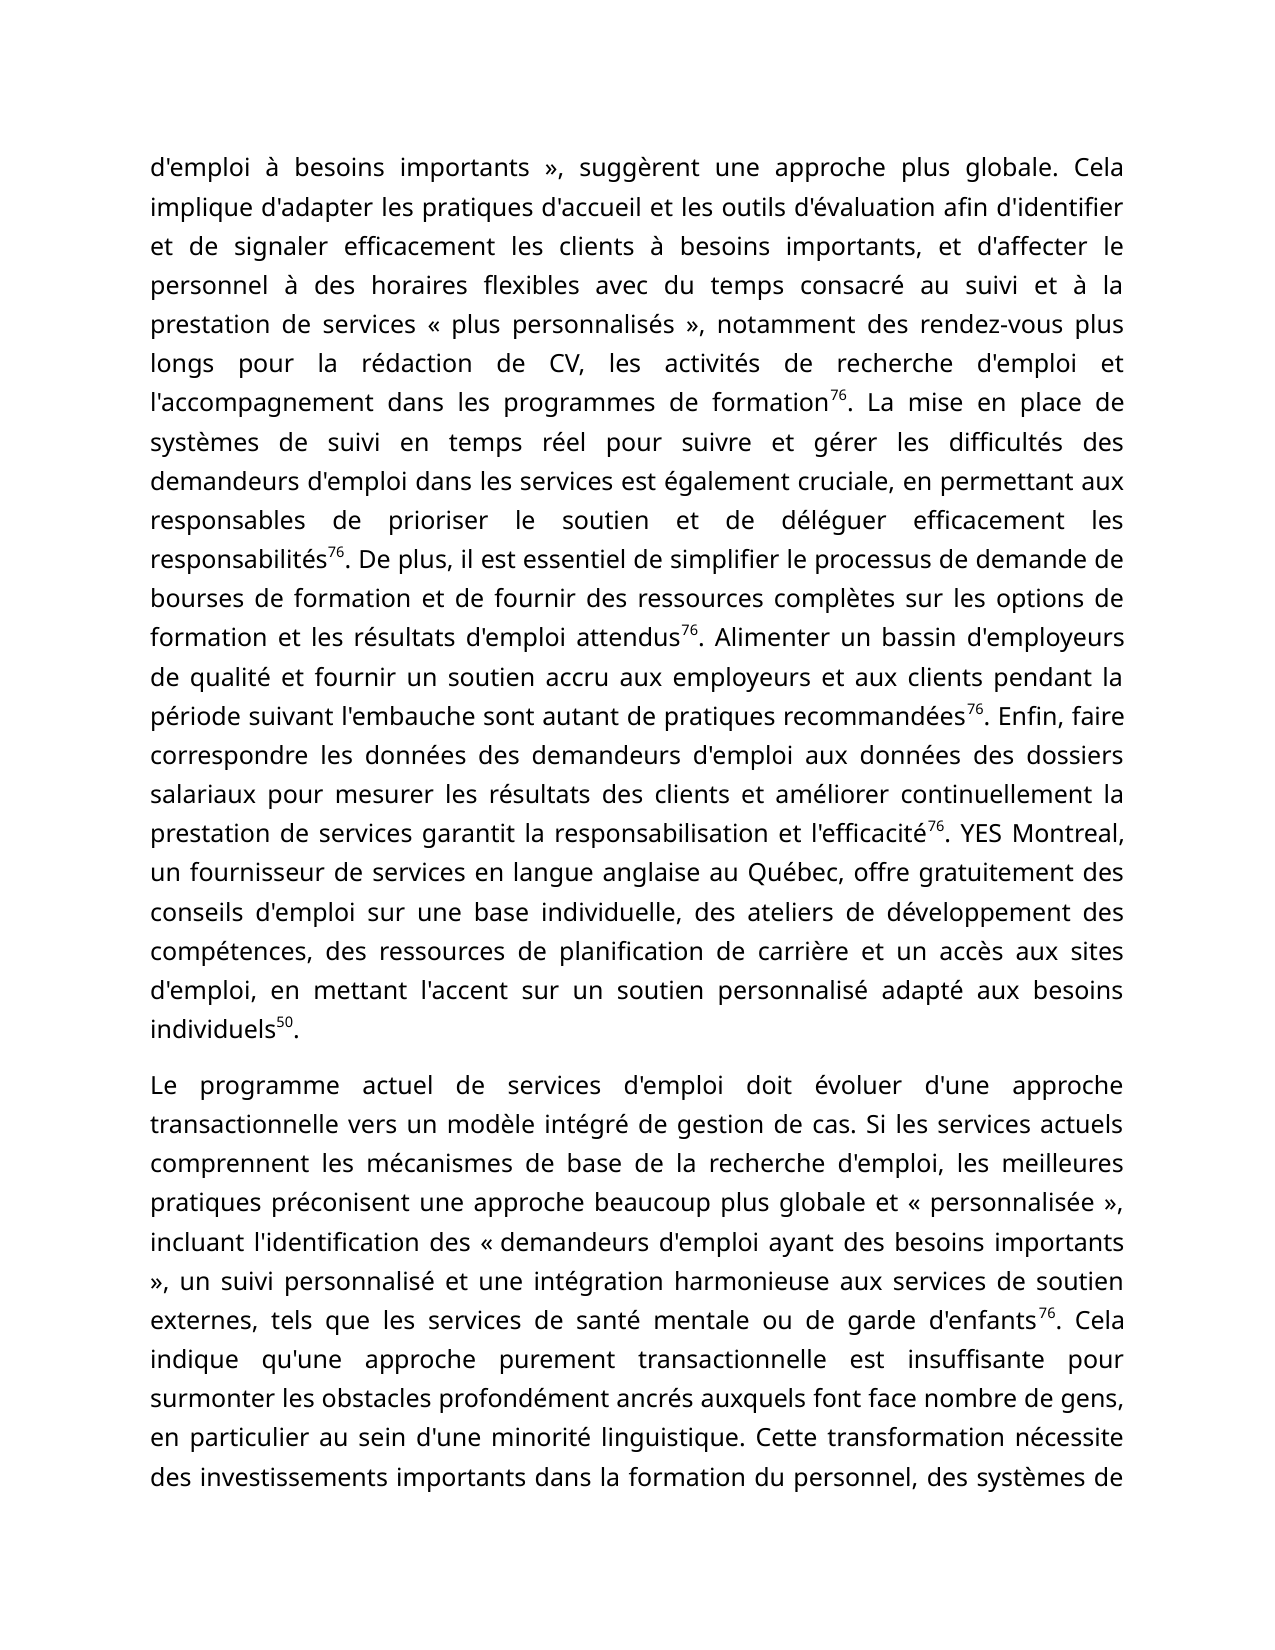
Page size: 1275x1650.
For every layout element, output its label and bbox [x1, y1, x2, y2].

text [150, 1067, 1125, 1493]
text [150, 150, 1125, 1046]
